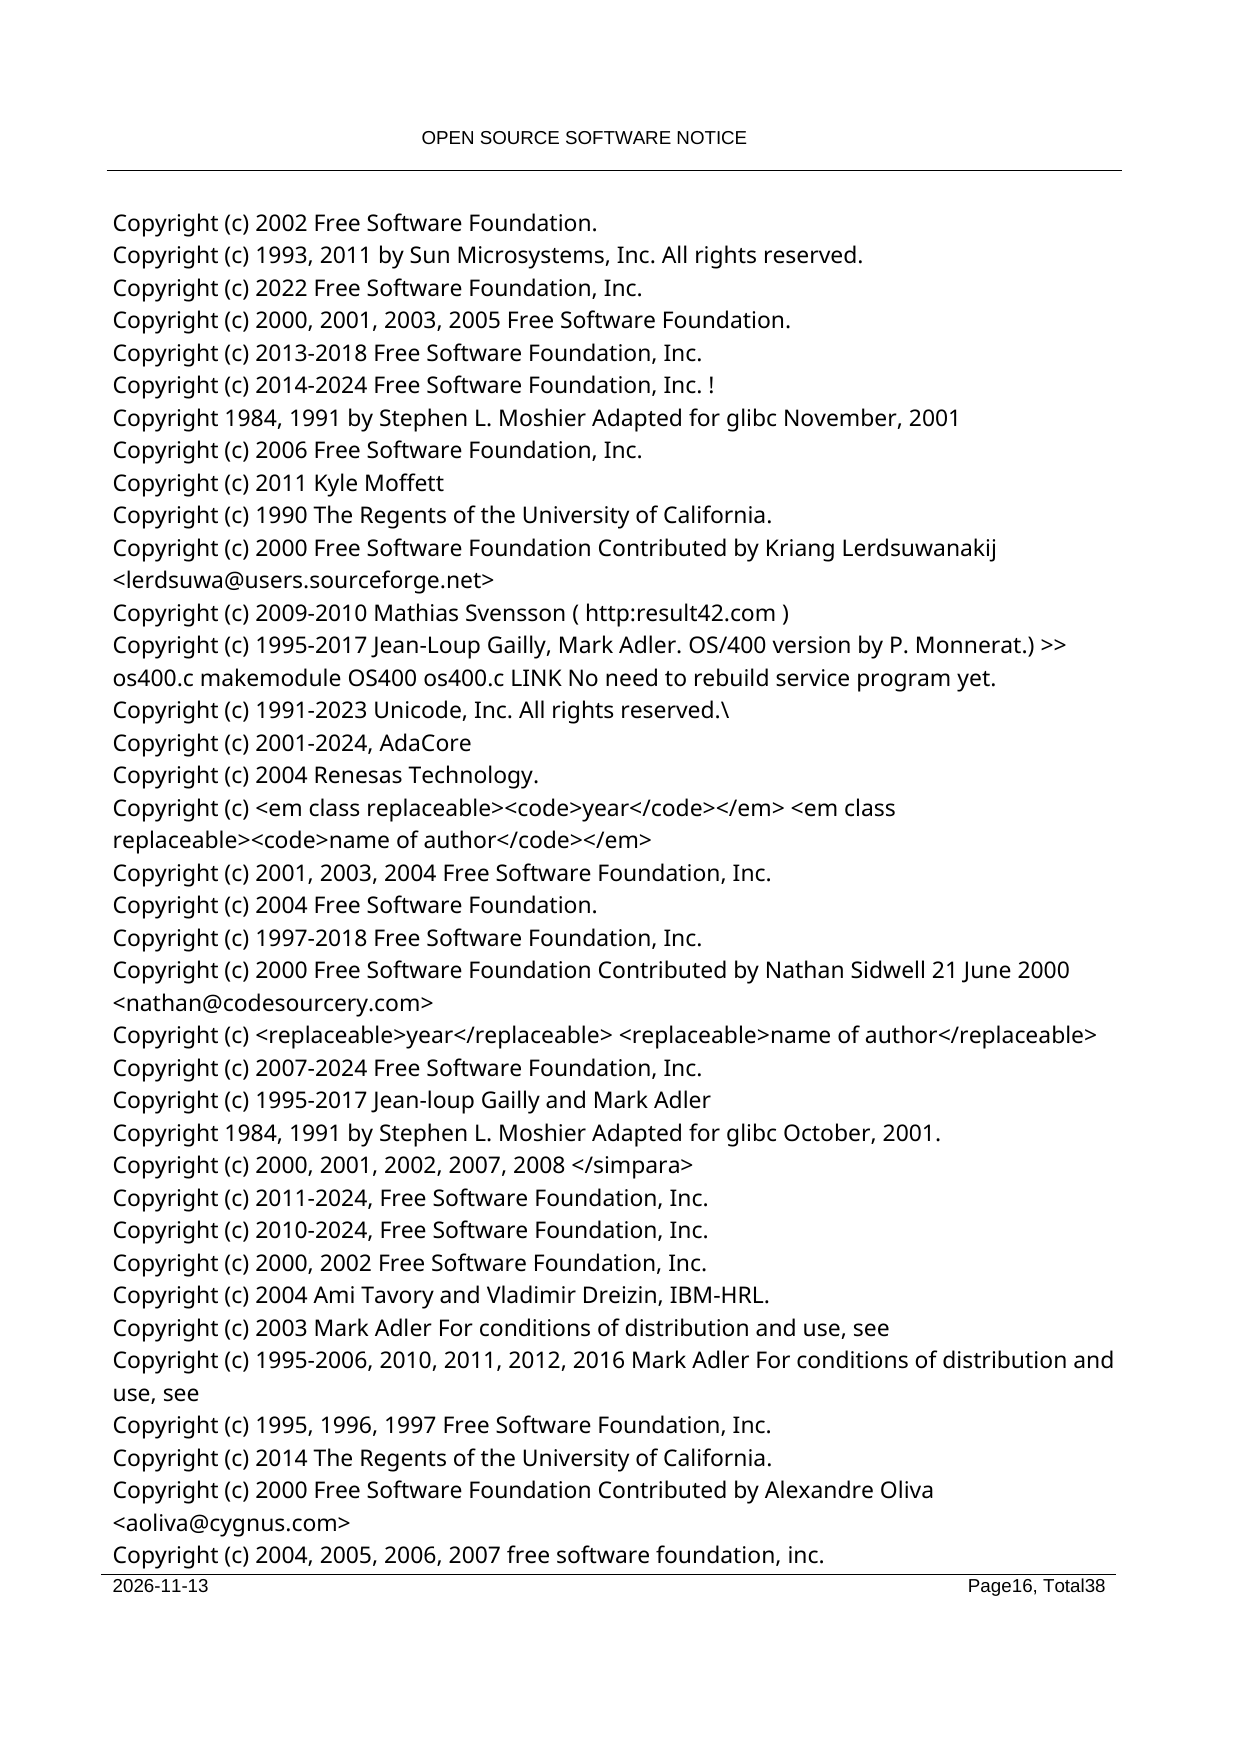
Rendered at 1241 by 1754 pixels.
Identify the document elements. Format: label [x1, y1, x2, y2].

text [112, 206, 1128, 1571]
